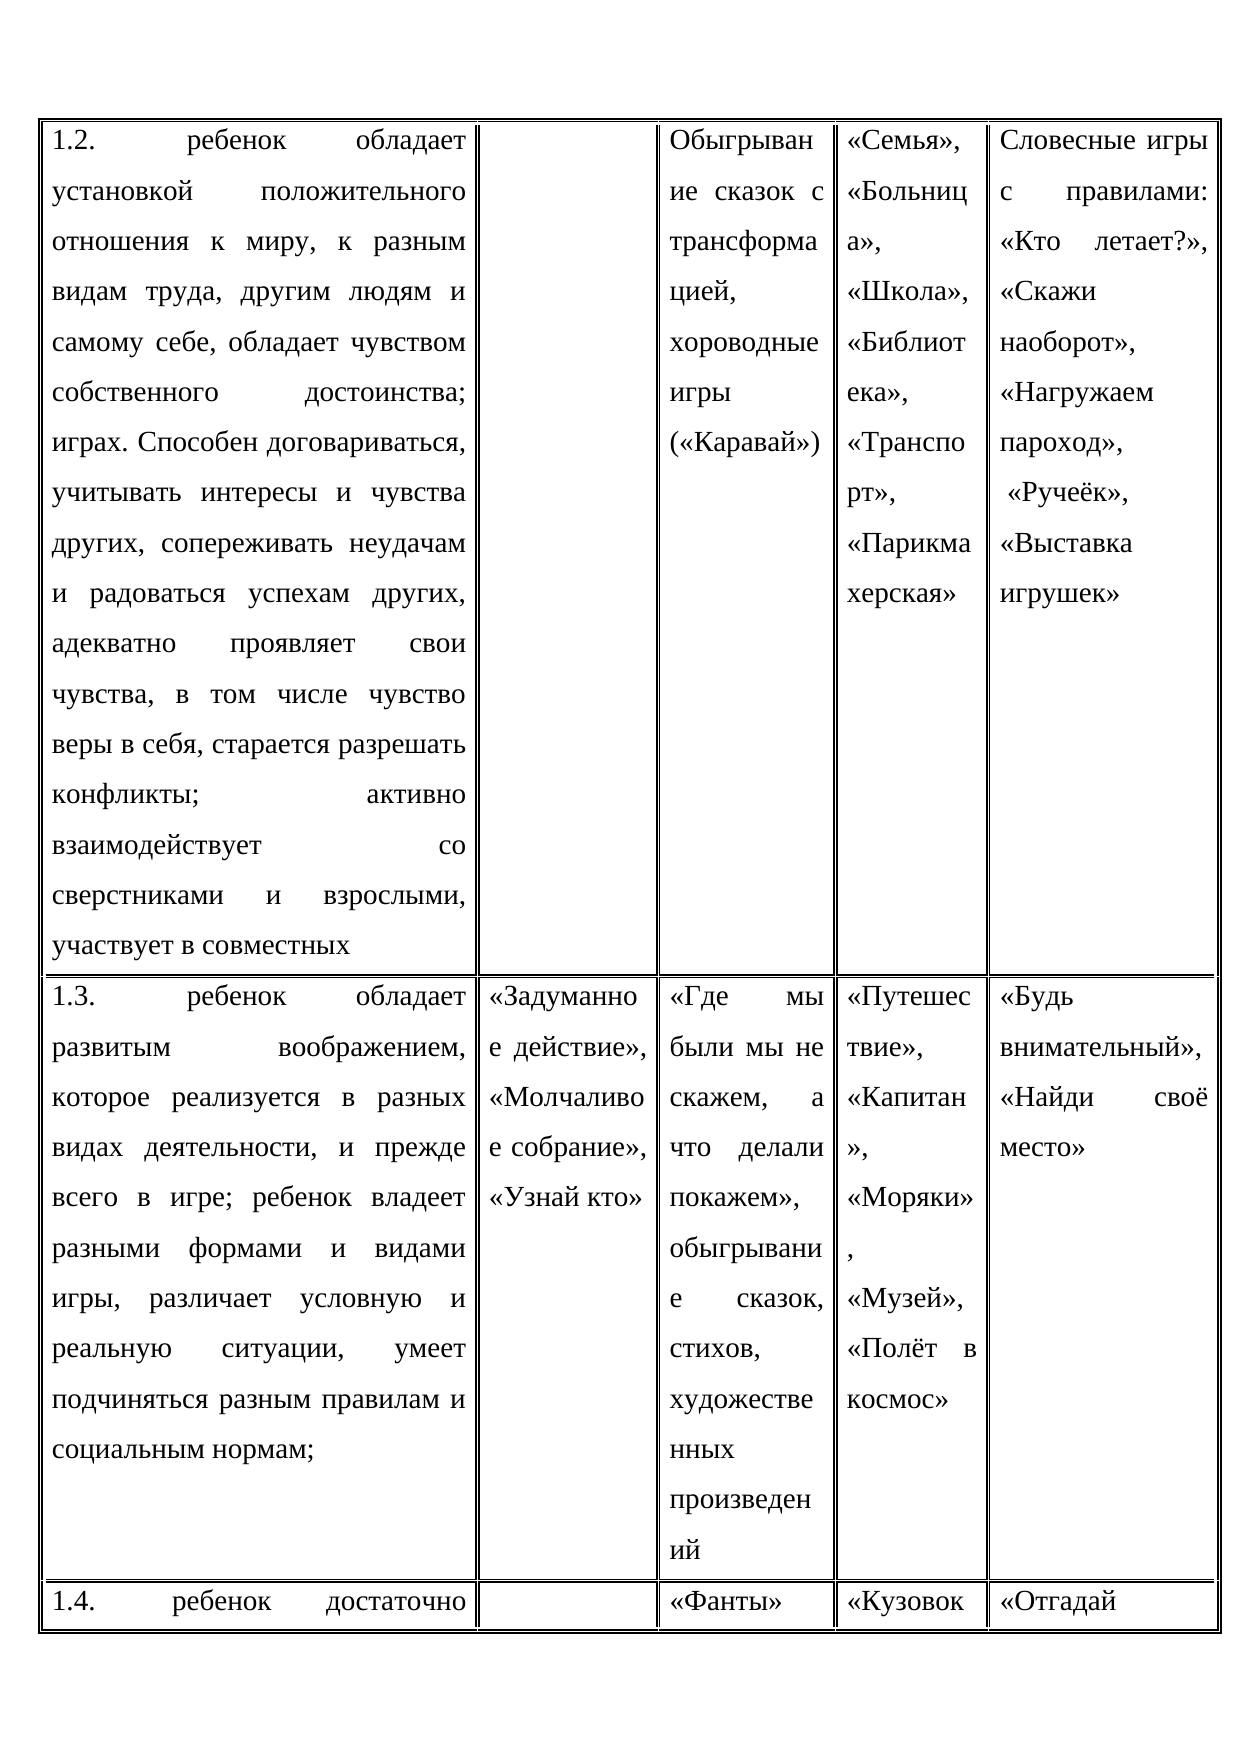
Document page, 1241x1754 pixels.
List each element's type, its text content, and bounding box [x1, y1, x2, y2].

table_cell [835, 1579, 988, 1629]
table_cell «Путешествие», «Капитан», «Моряки», «Музей», «Полёт в космос» [838, 978, 986, 1578]
table_cell «Задуманное действие», «Молчаливое собрание», «Узнай кто» [480, 978, 656, 1578]
table_cell 1.2. ребенок обладает установкой положительного отношения к миру, к разным видам труда, другим людям и самому себе, обладает чувством собственного достоинства; играх. Способен договариваться, учитывать интересы и чувства других, сопереживать неудачам и радоваться успехам других, адекватно проявляет свои чувства, в том числе чувство веры в себя, старается разрешать конфликты; активно взаимодействует со сверстниками и взрослыми, участвует в совместных [43, 122, 477, 974]
table_cell [478, 1583, 658, 1629]
table_cell «Семья», «Больница», «Школа», «Библиотека», «Транспорт», «Парикмахерская» [835, 120, 988, 974]
table_cell «Будь внимательный», «Найди своё место» [990, 974, 1218, 1578]
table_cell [988, 1579, 1219, 1629]
table_cell «Фанты» [658, 1582, 835, 1629]
table_cell Словесные игры с правилами: «Кто летает?», «Скажи наоборот», «Нагружаем пароход», «Ручеёк», «Выставка игрушек» [988, 120, 1218, 974]
table_cell Обыгрывание сказок с трансформацией, хороводные игры («Каравай») [658, 122, 835, 974]
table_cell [40, 1579, 477, 1629]
table_cell 1.3. ребенок обладает развитым воображением, которое реализуется в разных видах деятельности, и прежде всего в игре; ребенок владеет разными формами и видами игры, различает условную и реальную ситуации, умеет подчиняться разным правилам и социальным нормам; [43, 974, 476, 1578]
table_cell [478, 122, 658, 974]
table_cell «Где мы были мы не скажем, а что делали покажем», обыгрывание сказок, стихов, художественных произведений [660, 978, 833, 1578]
